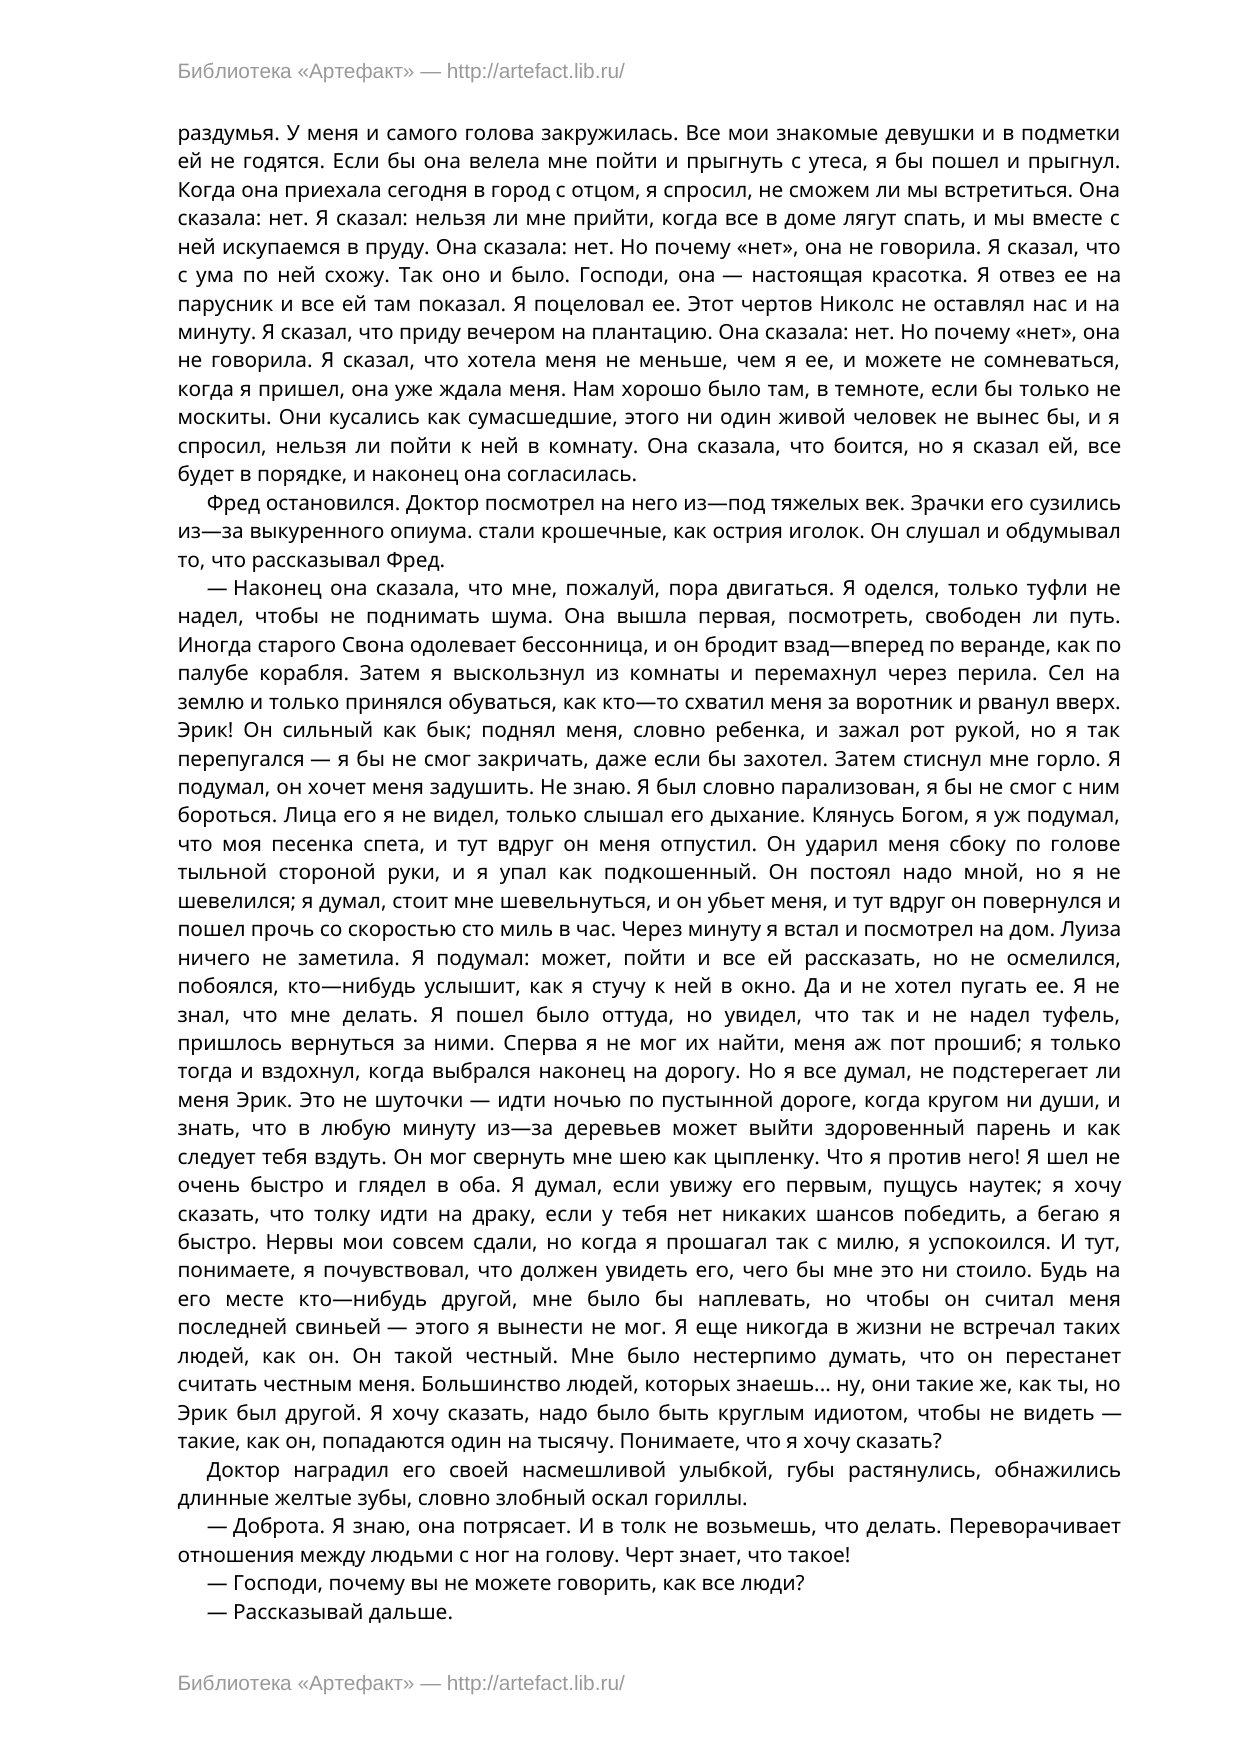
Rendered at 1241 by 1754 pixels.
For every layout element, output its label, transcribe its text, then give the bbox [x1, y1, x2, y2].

text — Рассказывай дальше. [177, 1597, 1122, 1625]
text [177, 118, 1122, 488]
text Фред остановился. Доктор посмотрел на него из—под тяжелых век. Зрачки его сузились из—за выкуренного опиума. стали крошечные, как острия иголок. Он слушал и обдумывал то, что рассказывал Фред. [177, 488, 1122, 573]
text Доктор наградил его своей насмешливой улыбкой, губы растянулись, обнажились длинные желтые зубы, словно злобный оскал гориллы. [177, 1455, 1122, 1512]
text — Доброта. Я знаю, она потрясает. И в толк не возьмешь, что делать. Переворачивает отношения между людьми с ног на голову. Черт знает, что такое! [177, 1512, 1122, 1568]
text — Господи, почему вы не можете говорить, как все люди? [177, 1568, 1122, 1597]
text — Наконец она сказала, что мне, пожалуй, пора двигаться. Я оделся, только туфли не надел, чтобы не поднимать шума. Она вышла первая, посмотреть, свободен ли путь. Иногда старого Свона одолевает бессонница, и он бродит взад—вперед по веранде, как по палубе корабля. Затем я выскользнул из комнаты и перемахнул через перила. Сел на землю и только принялся обуваться, как кто—то схватил меня за воротник и рванул вверх. Эрик! Он сильный как бык; поднял меня, словно ребенка, и зажал рот рукой, но я так перепугался — я бы не смог закричать, даже если бы захотел. Затем стиснул мне горло. Я подумал, он хочет меня задушить. Не знаю. Я был словно парализован, я бы не смог с ним бороться. Лица его я не видел, только слышал его дыхание. Клянусь Богом, я уж подумал, что моя песенка спета, и тут вдруг он меня отпустил. Он ударил меня сбоку по голове тыльной стороной руки, и я упал как подкошенный. Он постоял надо мной, но я не шевелился; я думал, стоит мне шевельнуться, и он убьет меня, и тут вдруг он повернулся и пошел прочь со скоростью сто миль в час. Через минуту я встал и посмотрел на дом. Луиза ничего не заметила. Я подумал: может, пойти и все ей рассказать, но не осмелился, побоялся, кто—нибудь услышит, как я стучу к ней в окно. Да и не хотел пугать ее. Я не знал, что мне делать. Я пошел было оттуда, но увидел, что так и не надел туфель, пришлось вернуться за ними. Сперва я не мог их найти, меня аж пот прошиб; я только тогда и вздохнул, когда выбрался наконец на дорогу. Но я все думал, не подстерегает ли меня Эрик. Это не шуточки — идти ночью по пустынной дороге, когда кругом ни души, и знать, что в любую минуту из—за деревьев может выйти здоровенный парень и как следует тебя вздуть. Он мог свернуть мне шею как цыпленку. Что я против него! Я шел не очень быстро и глядел в оба. Я думал, если увижу его первым, пущусь наутек; я хочу сказать, что толку идти на драку, если у тебя нет никаких шансов победить, а бегаю я быстро. Нервы мои совсем сдали, но когда я прошагал так с милю, я успокоился. И тут, понимаете, я почувствовал, что должен увидеть его, чего бы мне это ни стоило. Будь на его месте кто—нибудь другой, мне было бы наплевать, но чтобы он считал меня последней свиньей — этого я вынести не мог. Я еще никогда в жизни не встречал таких людей, как он. Он такой честный. Мне было нестерпимо думать, что он перестанет считать честным меня. Большинство людей, которых знаешь... ну, они такие же, как ты, но Эрик был другой. Я хочу сказать, надо было быть круглым идиотом, чтобы не видеть — такие, как он, попадаются один на тысячу. Понимаете, что я хочу сказать? [177, 573, 1122, 1455]
